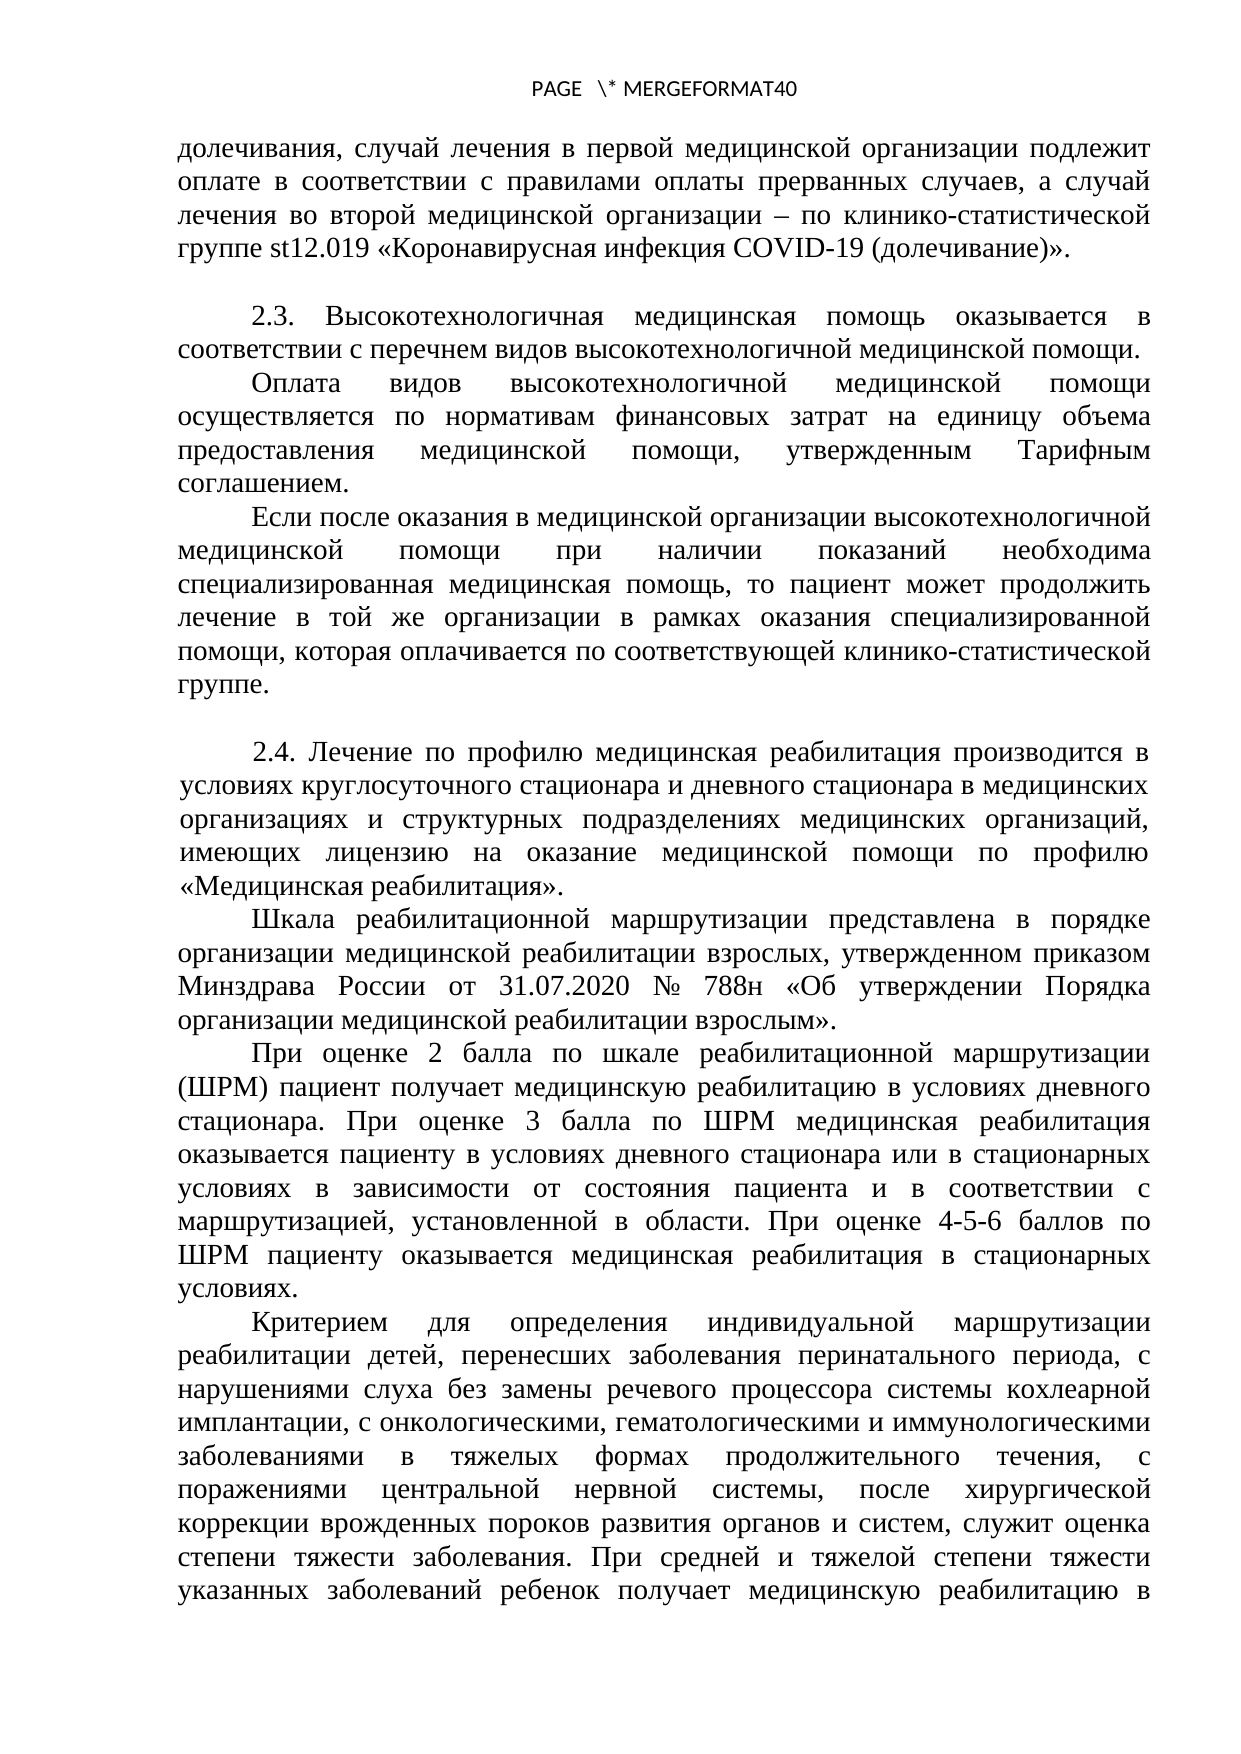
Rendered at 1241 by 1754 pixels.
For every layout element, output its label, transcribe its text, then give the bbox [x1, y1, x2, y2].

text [177, 130, 1152, 264]
text 2.3. Высокотехнологичная медицинская помощь оказывается в соответствии с перечнем видов высокотехнологичной медицинской помощи. [177, 298, 1152, 365]
text Оплата видов высокотехнологичной медицинской помощи осуществляется по нормативам финансовых затрат на единицу объема предоставления медицинской помощи, утвержденным Тарифным соглашением. [177, 365, 1152, 499]
text Шкала реабилитационной маршрутизации представлена в порядке организации медицинской реабилитации взрослых, утвержденном приказом Минздрава России от 31.07.2020 № 788н «Об утверждении Порядка организации медицинской реабилитации взрослым». [177, 901, 1152, 1036]
text Если после оказания в медицинской организации высокотехнологичной медицинской помощи при наличии показаний необходима специализированная медицинская помощь, то пациент может продолжить лечение в той же организации в рамках оказания специализированной помощи, которая оплачивается по соответствующей клинико-статистической группе. [177, 499, 1152, 700]
text 2.4. Лечение по профилю медицинская реабилитация производится в условиях круглосуточного стационара и дневного стационара в медицинских организациях и структурных подразделениях медицинских организаций, имеющих лицензию на оказание медицинской помощи по профилю «Медицинская реабилитация». [179, 734, 1149, 901]
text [177, 1304, 1152, 1606]
text При оценке 2 балла по шкале реабилитационной маршрутизации (ШРМ) пациент получает медицинскую реабилитацию в условиях дневного стационара. При оценке 3 балла по ШРМ медицинская реабилитация оказывается пациенту в условиях дневного стационара или в стационарных условиях в зависимости от состояния пациента и в соответствии с маршрутизацией, установленной в области. При оценке 4-5-6 баллов по ШРМ пациенту оказывается медицинская реабилитация в стационарных условиях. [177, 1036, 1152, 1304]
